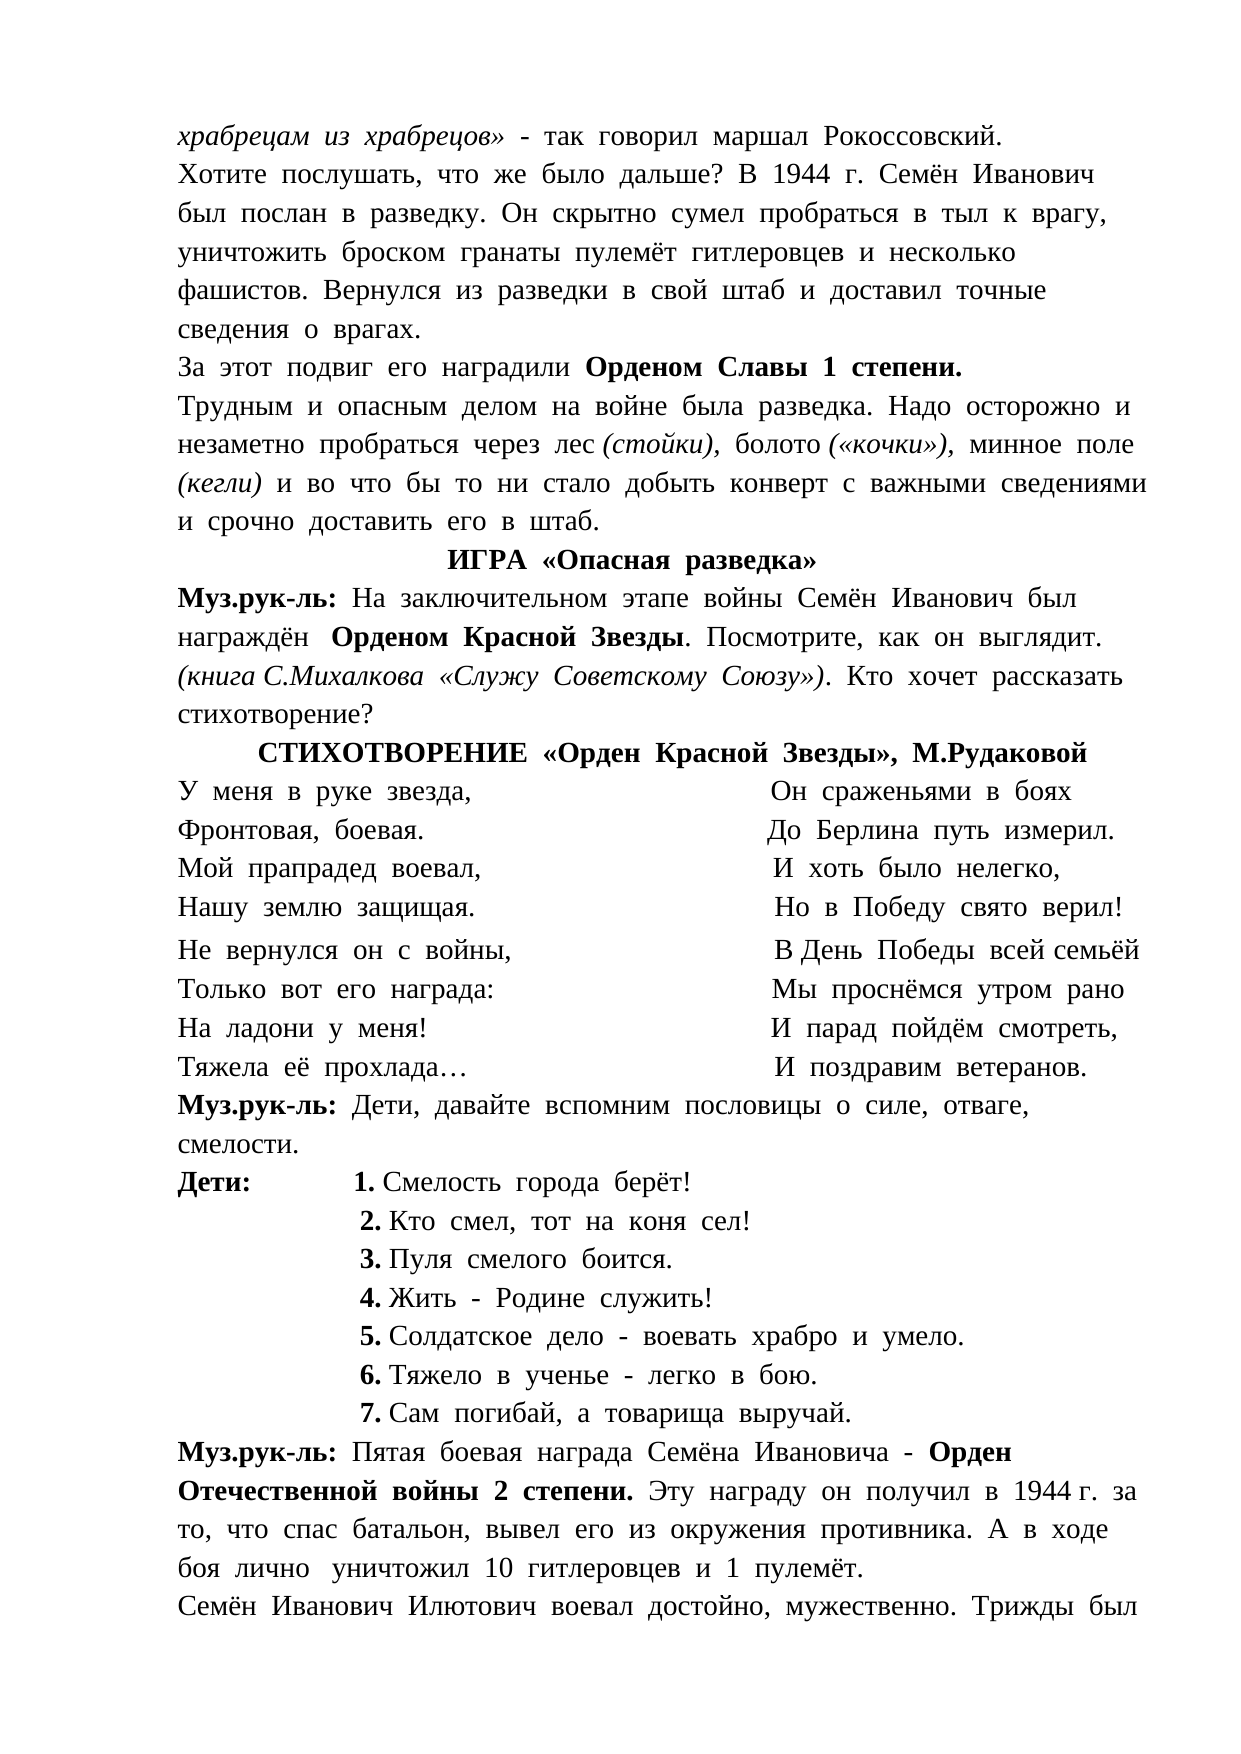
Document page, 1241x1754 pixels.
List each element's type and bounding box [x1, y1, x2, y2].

text [177, 118, 1152, 1622]
